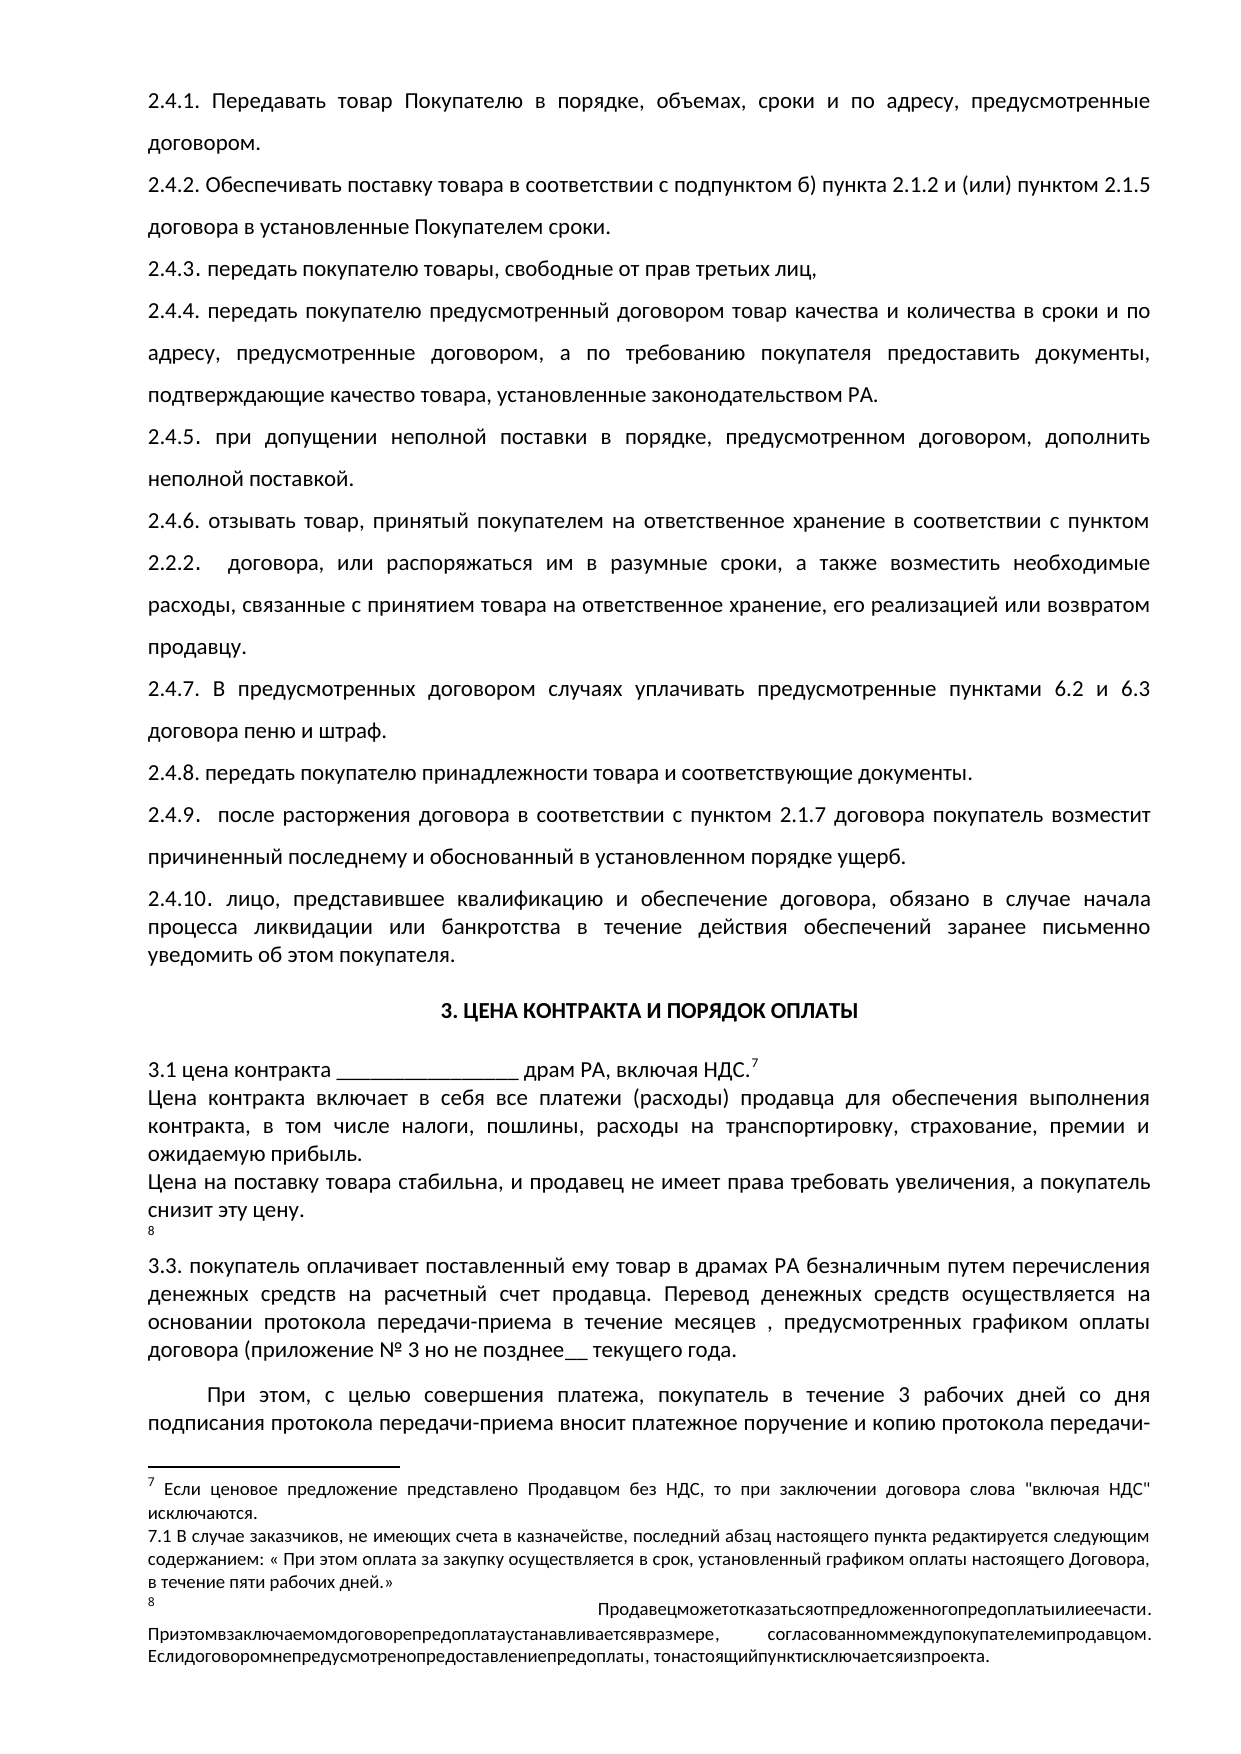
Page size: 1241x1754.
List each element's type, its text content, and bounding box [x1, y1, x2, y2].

text 3. ЦЕНА КОНТРАКТА И ПОРЯДОК ОПЛАТЫ [148, 996, 1152, 1024]
text 2.4.5․ при допущении неполной поставки в порядке, предусмотренном договором, дополнить неполной поставкой. [148, 422, 1152, 492]
text Цена на поставку товара стабильна, и продавец не имеет права требовать увеличения, а покупатель снизит эту цену. [148, 1167, 1152, 1223]
text 2.4.2. Обеспечивать поставку товара в соответствии с подпунктом б) пункта 2.1.2 и (или) пунктом 2.1.5 договора в установленные Покупателем сроки. [148, 170, 1152, 240]
text Цена контракта включает в себя все платежи (расходы) продавца для обеспечения выполнения контракта, в том числе налоги, пошлины, расходы на транспортировку, страхование, премии и ожидаемую прибыль. [148, 1083, 1152, 1167]
text 2.4.4. передать покупателю предусмотренный договором товар качества и количества в сроки и по адресу, предусмотренные договором, а по требованию покупателя предоставить документы, подтверждающие качество товара, установленные законодательством РА. [148, 296, 1152, 408]
text 3.3. покупатель оплачивает поставленный ему товар в драмах РА безналичным путем перечисления денежных средств на расчетный счет продавца. Перевод денежных средств осуществляется на основании протокола передачи-приема в течение месяцев , предусмотренных графиком оплаты договора (приложение № 3 но не позднее__ текущего года. [148, 1251, 1152, 1363]
text 2.4.3․ передать покупателю товары, свободные от прав третьих лиц, [148, 254, 1152, 282]
text 2.4.9․ после расторжения договора в соответствии с пунктом 2.1.7 договора покупатель возместит причиненный последнему и обоснованный в установленном порядке ущерб. [148, 800, 1152, 870]
text 2.4.1. Передавать товар Покупателю в порядке, объемах, сроки и по адресу, предусмотренные договором. [148, 86, 1152, 156]
text 2.4.7. В предусмотренных договором случаях уплачивать предусмотренные пунктами 6.2 и 6.3 договора пеню и штраф. [148, 674, 1152, 744]
text 3.1 цена контракта ________________ драм РА, включая НДС. [148, 1055, 1152, 1083]
text 2.4.6. отзывать товар, принятый покупателем на ответственное хранение в соответствии с пунктом 2.2.2․ договора, или распоряжаться им в разумные сроки, а также возместить необходимые расходы, связанные с принятием товара на ответственное хранение, его реализацией или возвратом продавцу. [148, 506, 1152, 660]
text 2.4.8. передать покупателю принадлежности товара и соответствующие документы. [148, 758, 1152, 786]
text 2.4.10․ лицо, представившее квалификацию и обеспечение договора, обязано в случае начала процесса ликвидации или банкротства в течение действия обеспечений заранее письменно уведомить об этом покупателя. [148, 884, 1152, 968]
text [148, 1380, 1152, 1436]
